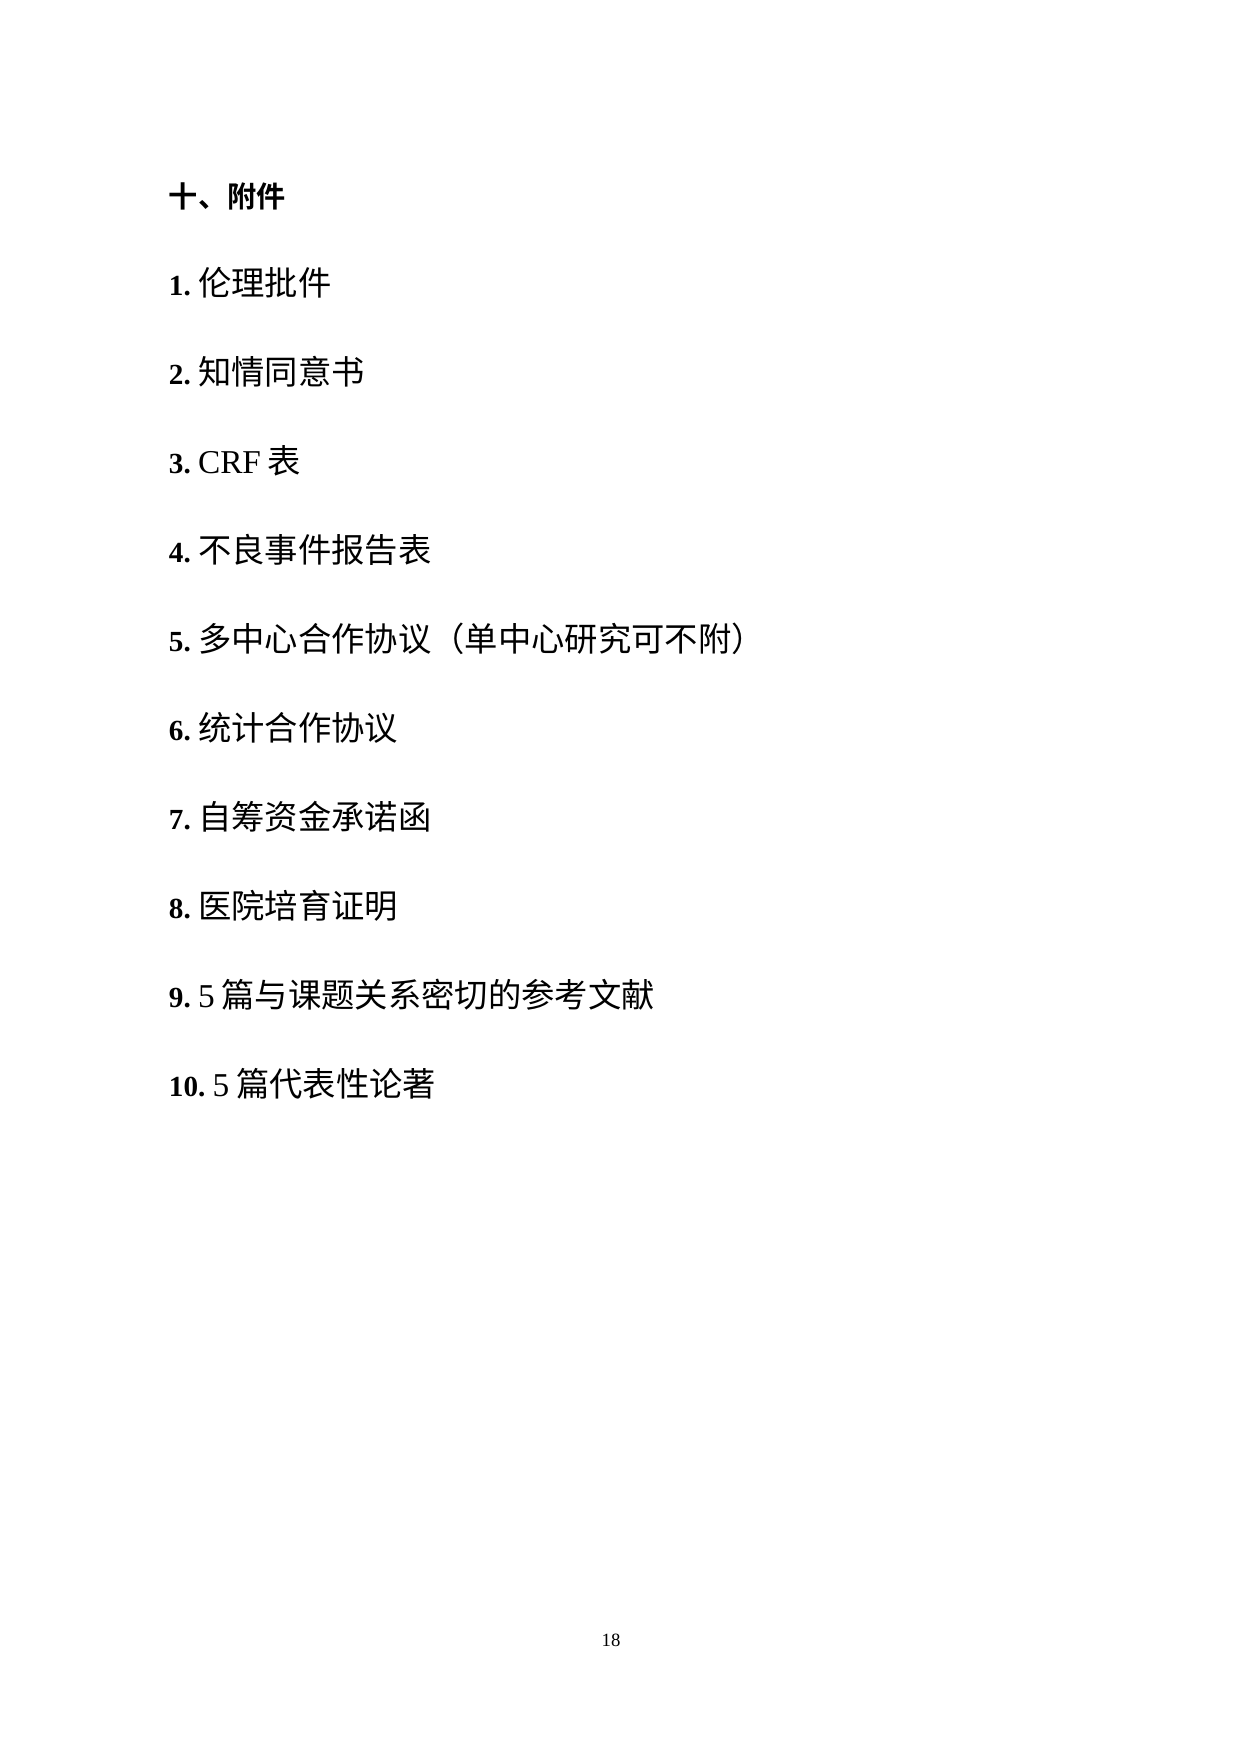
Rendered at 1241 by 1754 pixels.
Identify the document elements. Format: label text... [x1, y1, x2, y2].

list CRF表 [169, 426, 1053, 491]
list 多中心合作协议（单中心研究可不附） [169, 604, 1053, 669]
list 5篇与课题关系密切的参考文献 [169, 961, 1053, 1026]
list 不良事件报告表 [169, 515, 1053, 580]
list 自筹资金承诺函 [169, 782, 1053, 847]
list 知情同意书 [169, 337, 1053, 402]
list 附件 [169, 162, 1053, 227]
list 5篇代表性论著 [169, 1050, 1053, 1115]
list 伦理批件 [169, 248, 1053, 313]
list 医院培育证明 [169, 872, 1053, 937]
list 统计合作协议 [169, 693, 1053, 758]
